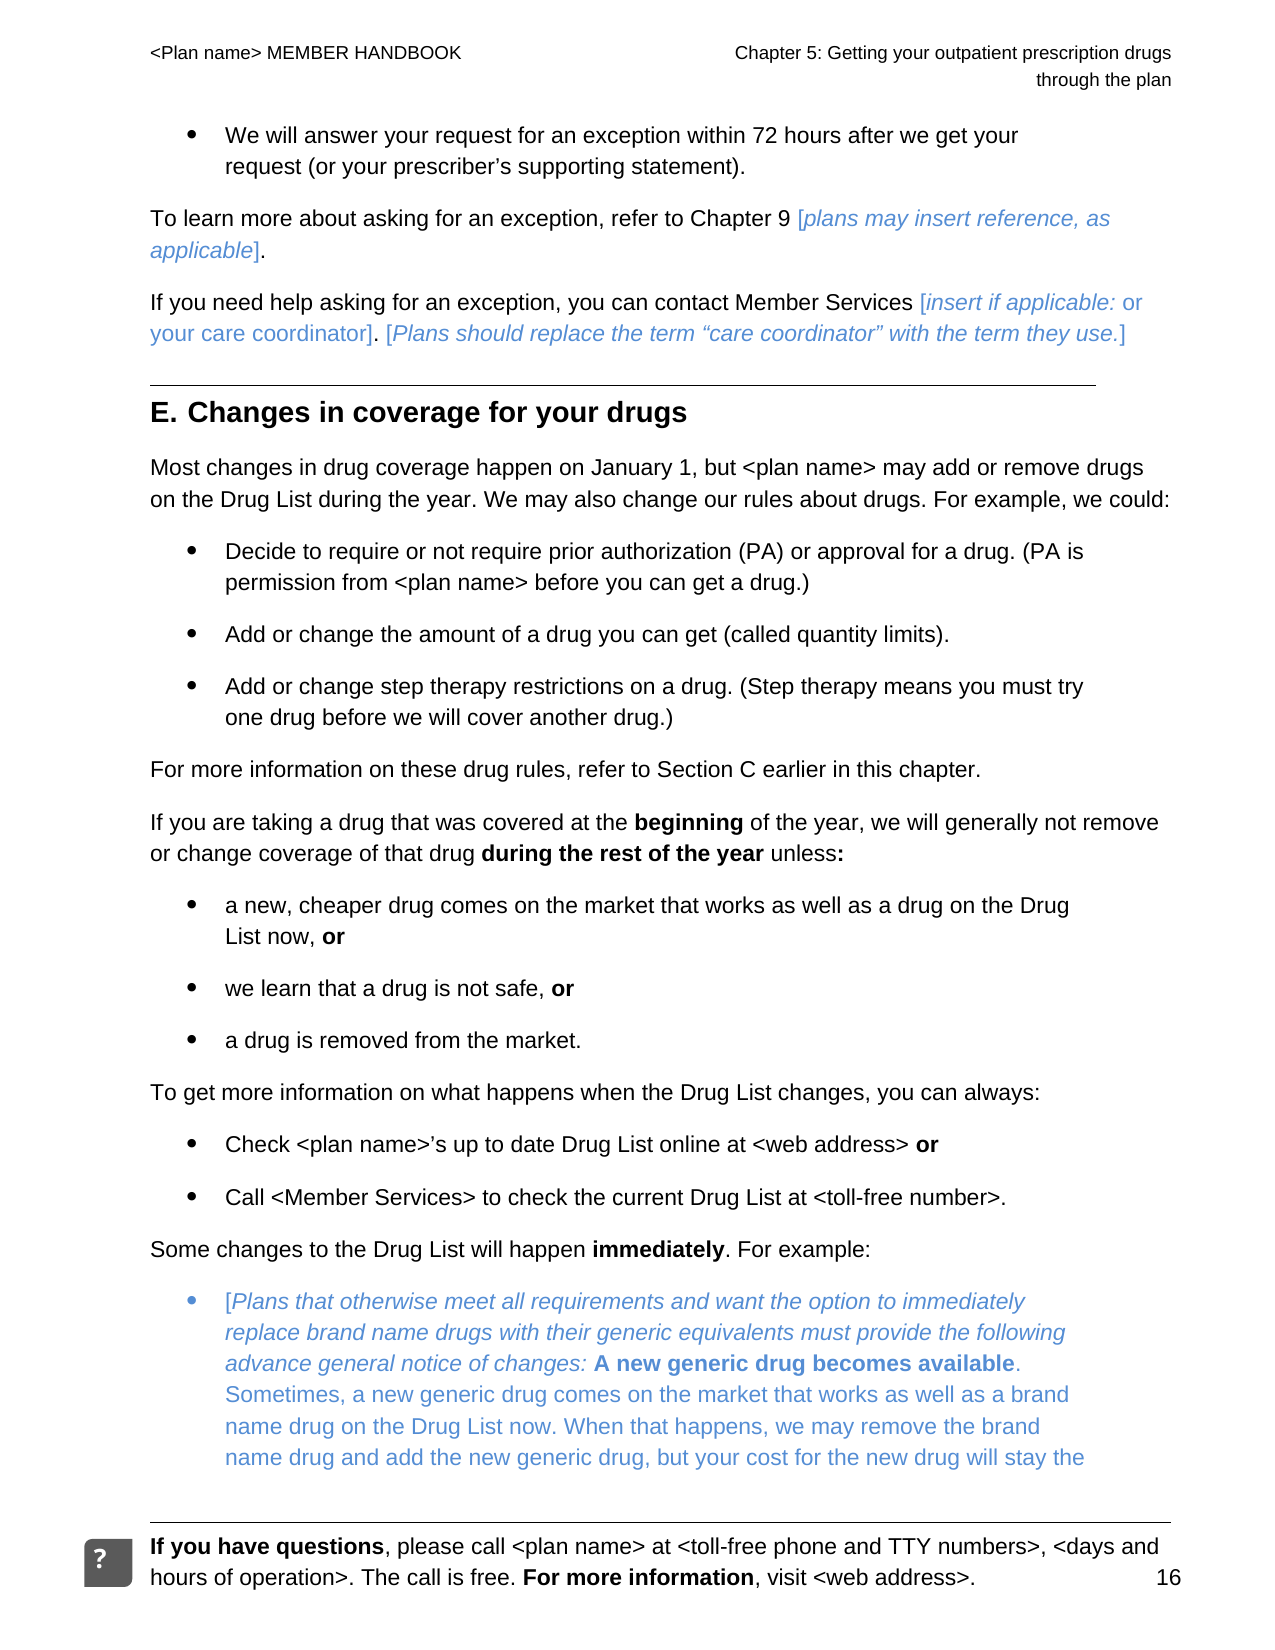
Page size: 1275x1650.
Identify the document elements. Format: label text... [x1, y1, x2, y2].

list Check <plan name>’s up to date Drug List online at <web address> or [187, 1128, 1096, 1159]
list Some changes to the Drug List will happen immediately. For example: [150, 1232, 1171, 1263]
text If you need help asking for an exception, you can contact Member Services [insert if applicable: or your care coordinator]. [Plans should replace the term “care coordinator” with the term they use.] [150, 285, 1171, 348]
list we learn that a drug is not safe, or [187, 972, 1096, 1003]
list a new, cheaper drug comes on the market that works as well as a drug on the Drug List now, or [187, 888, 1096, 951]
list Call <Member Services> to check the current Drug List at <toll-free number>. [187, 1180, 1096, 1211]
text For more information on these drug rules, refer to Section C earlier in this chapter. [150, 753, 1171, 784]
list Add or change step therapy restrictions on a drug. (Step therapy means you must try one drug before we will cover another drug.) [187, 669, 1096, 732]
list We will answer your request for an exception within 72 hours after we get your request (or your prescriber’s supporting statement). [187, 118, 1096, 181]
subtitle Changes in coverage for your drugs [150, 386, 1096, 430]
text To learn more about asking for an exception, refer to Chapter 9 [plans may insert reference, as applicable]. [150, 202, 1171, 264]
list a drug is removed from the market. [187, 1024, 1096, 1055]
text If you are taking a drug that was covered at the beginning of the year, we will generally not remove or change coverage of that drug during the rest of the year unless: [150, 805, 1171, 867]
list Decide to require or not require prior authorization (PA) or approval for a drug. (PA is permission from <plan name> before you can get a drug.) [187, 534, 1096, 597]
list Add or change the amount of a drug you can get (called quantity limits). [187, 617, 1096, 649]
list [187, 1284, 1096, 1472]
text Most changes in drug coverage happen on January 1, but <plan name> may add or remove drugs on the Drug List during the year. We may also change our rules about drugs. For example, we could: [150, 451, 1171, 513]
list To get more information on what happens when the Drug List changes, you can always: [150, 1076, 1171, 1107]
